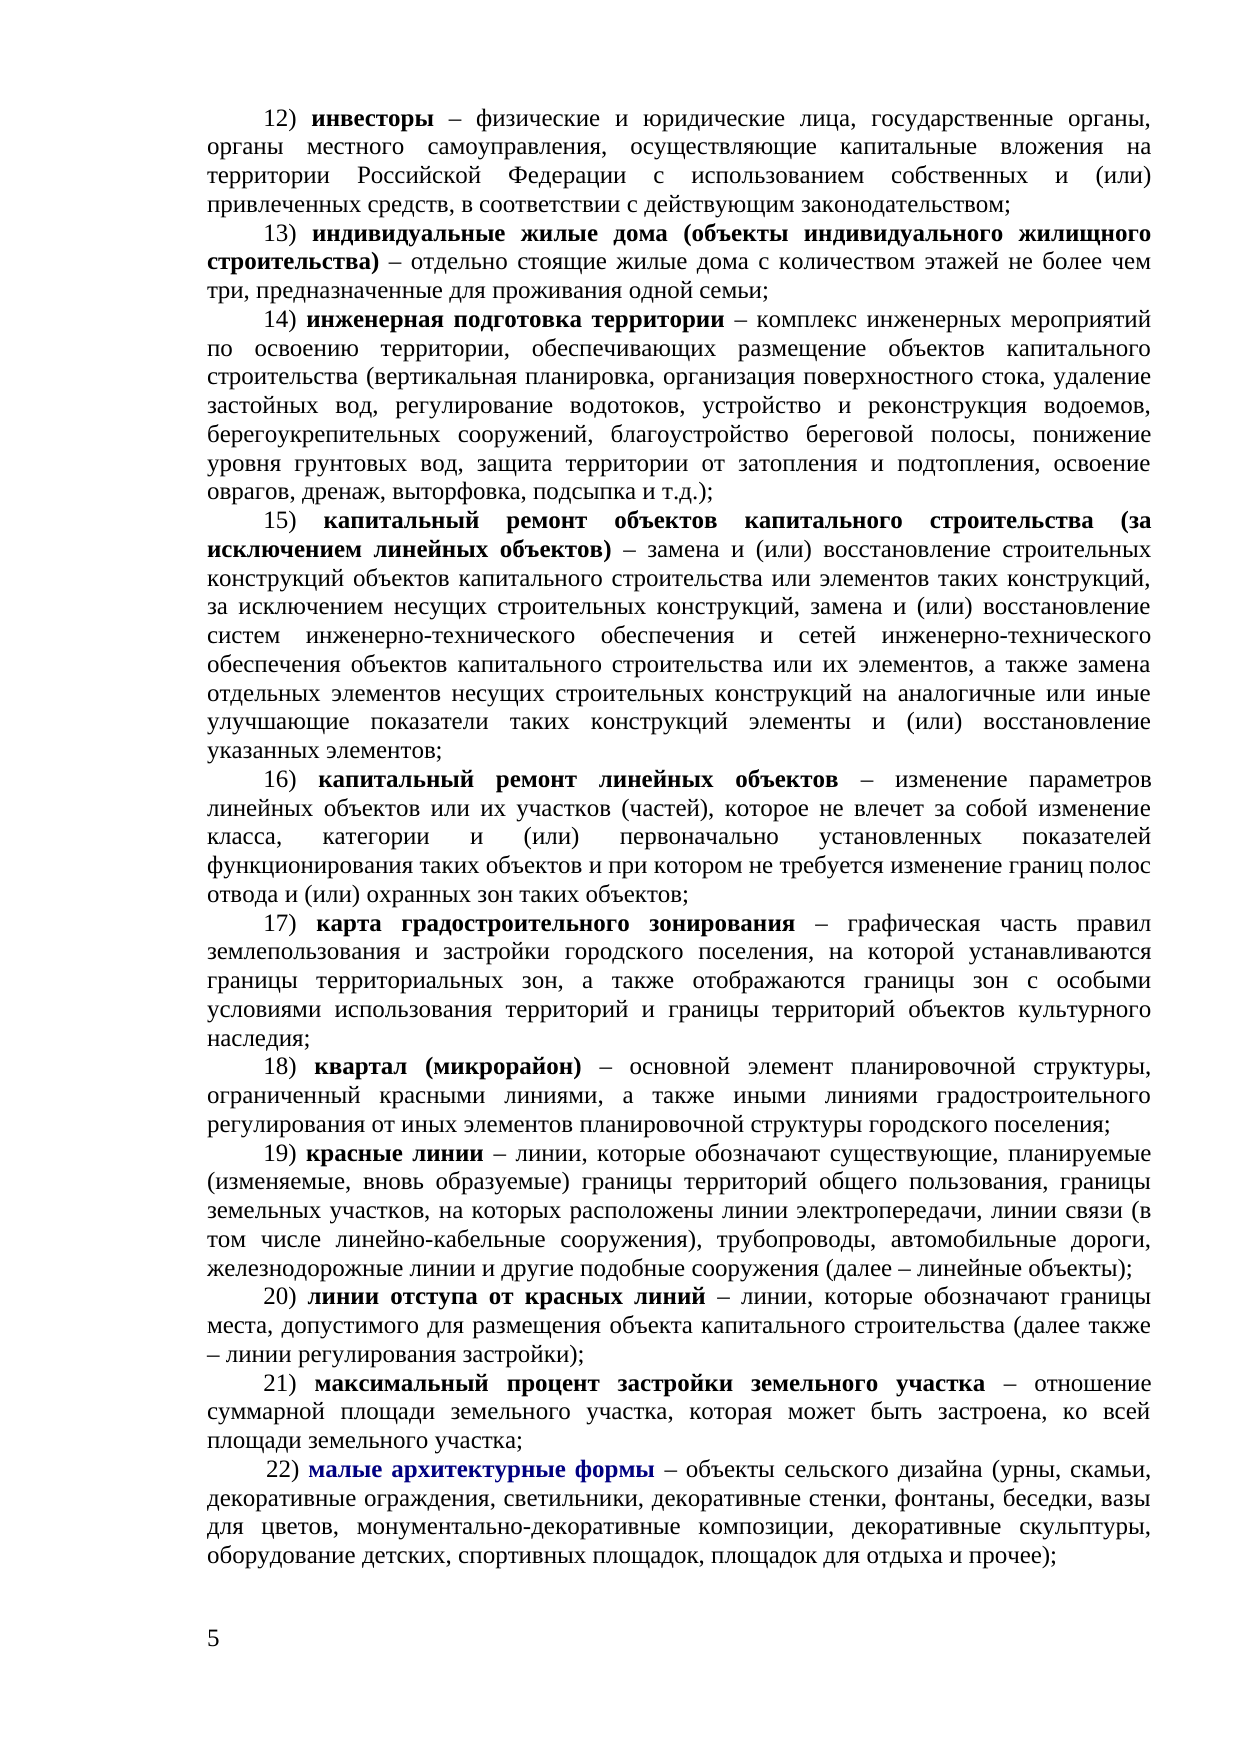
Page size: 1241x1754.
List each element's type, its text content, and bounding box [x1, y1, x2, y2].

text 20) линии отступа от красных линий – линии, которые обозначают границы места, допустимого для размещения объекта капитального строительства (далее также – линии регулирования застройки); [207, 1281, 1152, 1368]
text 16) капитальный ремонт линейных объектов – изменение параметров линейных объектов или их участков (частей), которое не влечет за собой изменение класса, категории и (или) первоначально установленных показателей функционирования таких объектов и при котором не требуется изменение границ полос отвода и (или) охранных зон таких объектов; [207, 764, 1152, 908]
text 12) инвесторы – физические и юридические лица, государственные органы, органы местного самоуправления, осуществляющие капитальные вложения на территории Российской Федерации с использованием собственных и (или) привлеченных средств, в соответствии с действующим законодательством; [207, 103, 1152, 218]
text 18) квартал (микрорайон) – основной элемент планировочной структуры, ограниченный красными линиями, а также иными линиями градостроительного регулирования от иных элементов планировочной структуры городского поселения; [207, 1051, 1152, 1138]
text 19) красные линии – линии, которые обозначают существующие, планируемые (изменяемые, вновь образуемые) границы территорий общего пользования, границы земельных участков, на которых расположены линии электропередачи, линии связи (в том числе линейно-кабельные сооружения), трубопроводы, автомобильные дороги, железнодорожные линии и другие подобные сооружения (далее – линейные объекты); [207, 1138, 1152, 1281]
text 21) максимальный процент застройки земельного участка – отношение суммарной площади земельного участка, которая может быть застроена, ко всей площади земельного участка; [207, 1368, 1152, 1454]
text 13) индивидуальные жилые дома (объекты индивидуального жилищного строительства) – отдельно стоящие жилые дома с количеством этажей не более чем три, предназначенные для проживания одной семьи; [207, 218, 1152, 304]
text 22) малые архитектурные формы – объекты сельского дизайна (урны, скамьи, декоративные ограждения, светильники, декоративные стенки, фонтаны, беседки, вазы для цветов, монументально-декоративные композиции, декоративные скульптуры, оборудование детских, спортивных площадок, площадок для отдыха и прочее); [207, 1454, 1152, 1569]
text 15) капитальный ремонт объектов капитального строительства (за исключением линейных объектов) – замена и (или) восстановление строительных конструкций объектов капитального строительства или элементов таких конструкций, за исключением несущих строительных конструкций, замена и (или) восстановление систем инженерно-технического обеспечения и сетей инженерно-технического обеспечения объектов капитального строительства или их элементов, а также замена отдельных элементов несущих строительных конструкций на аналогичные или иные улучшающие показатели таких конструкций элементы и (или) восстановление указанных элементов; [207, 505, 1152, 764]
text 14) инженерная подготовка территории – комплекс инженерных мероприятий по освоению территории, обеспечивающих размещение объектов капитального строительства (вертикальная планировка, организация поверхностного стока, удаление застойных вод, регулирование водотоков, устройство и реконструкция водоемов, берегоукрепительных сооружений, благоустройство береговой полосы, понижение уровня грунтовых вод, защита территории от затопления и подтопления, освоение оврагов, дренаж, выторфовка, подсыпка и т.д.); [207, 304, 1152, 505]
text 17) карта градостроительного зонирования – графическая часть правил землепользования и застройки городского поселения, на которой устанавливаются границы территориальных зон, а также отображаются границы зон с особыми условиями использования территорий и границы территорий объектов культурного наследия; [207, 908, 1152, 1051]
